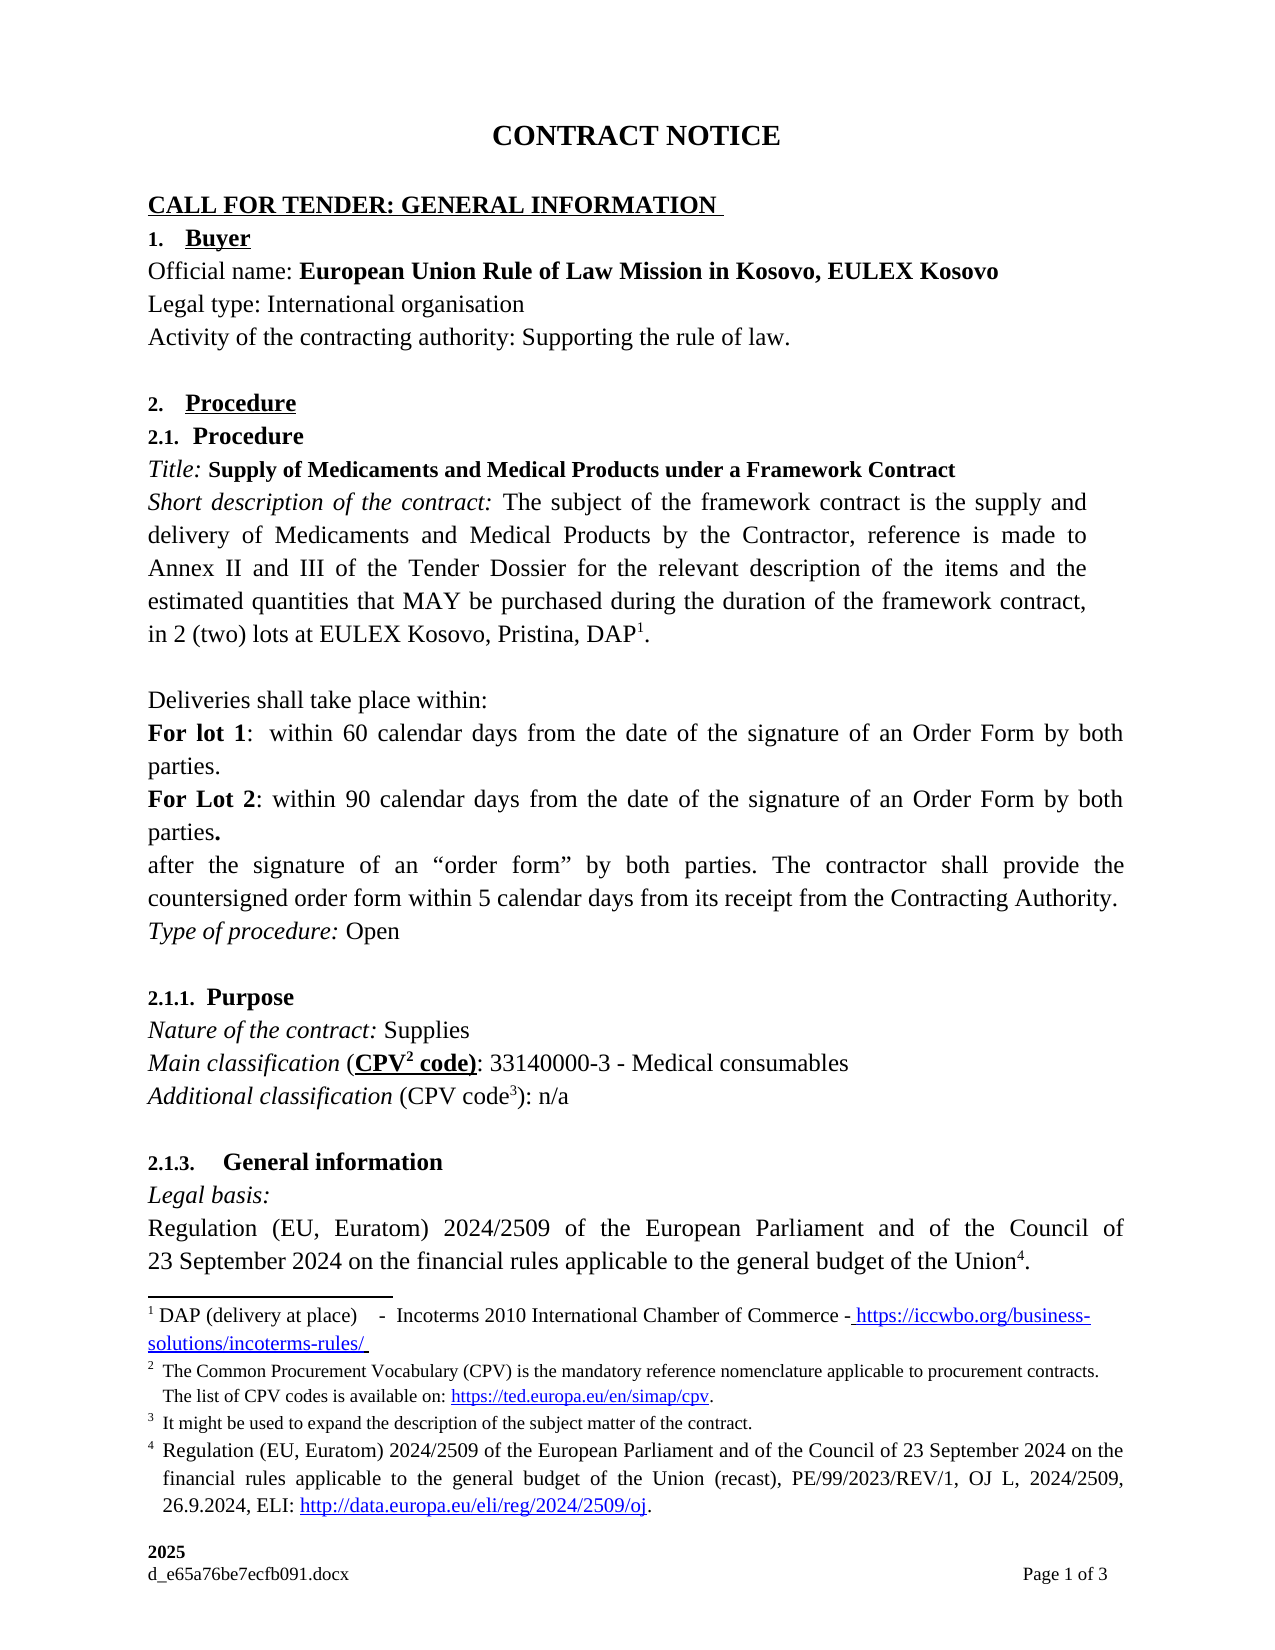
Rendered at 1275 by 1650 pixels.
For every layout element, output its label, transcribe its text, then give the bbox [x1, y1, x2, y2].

list Buyer [148, 223, 1125, 252]
list Procedure [148, 421, 1125, 450]
list General information [148, 1147, 1125, 1176]
text Legal basis: [148, 1180, 1125, 1209]
text CALL FOR TENDER: GENERAL INFORMATION [148, 190, 1125, 218]
list Purpose [148, 982, 1125, 1011]
text CONTRACT NOTICE [148, 118, 1125, 152]
text Type of procedure: Open [148, 916, 1125, 945]
text Title: Supply of Medicaments and Medical Products under a Framework Contract [148, 454, 1125, 483]
text Short description of the contract: The subject of the framework contract is the supply and delivery of Medicaments and Medical Products by the Contractor, reference is made to Annex II and III of the Tender Dossier for the relevant description of the items and the estimated quantities that MAY be purchased during the duration of the framework contract, in 2 (two) lots at EULEX Kosovo, Pristina, DAP. [148, 487, 1088, 648]
text For lot 1: within 60 calendar days from the date of the signature of an Order Form by both parties. [148, 718, 1125, 780]
text Main classification (CPV code): 33140000-3 - Medical consumables [148, 1048, 1125, 1077]
text Additional classification (CPV code): n/a [148, 1081, 1125, 1110]
text Nature of the contract: Supplies [148, 1015, 1125, 1044]
text Deliveries shall take place within: [148, 685, 1125, 714]
text after the signature of an “order form” by both parties. The contractor shall provide the countersigned order form within 5 calendar days from its receipt from the Contracting Authority. [148, 850, 1125, 912]
text For Lot 2: within 90 calendar days from the date of the signature of an Order Form by both parties. [148, 784, 1125, 846]
list Procedure [148, 388, 1125, 417]
text Regulation (EU, Euratom) 2024/2509 of the European Parliament and of the Council of 23 September 2024 on the financial rules applicable to the general budget of the Union. [148, 1213, 1125, 1275]
text Official name: European Union Rule of Law Mission in Kosovo, EULEX Kosovo Legal type: International organisation Activity of the contracting authority: Supporting the rule of law. [148, 256, 1125, 351]
